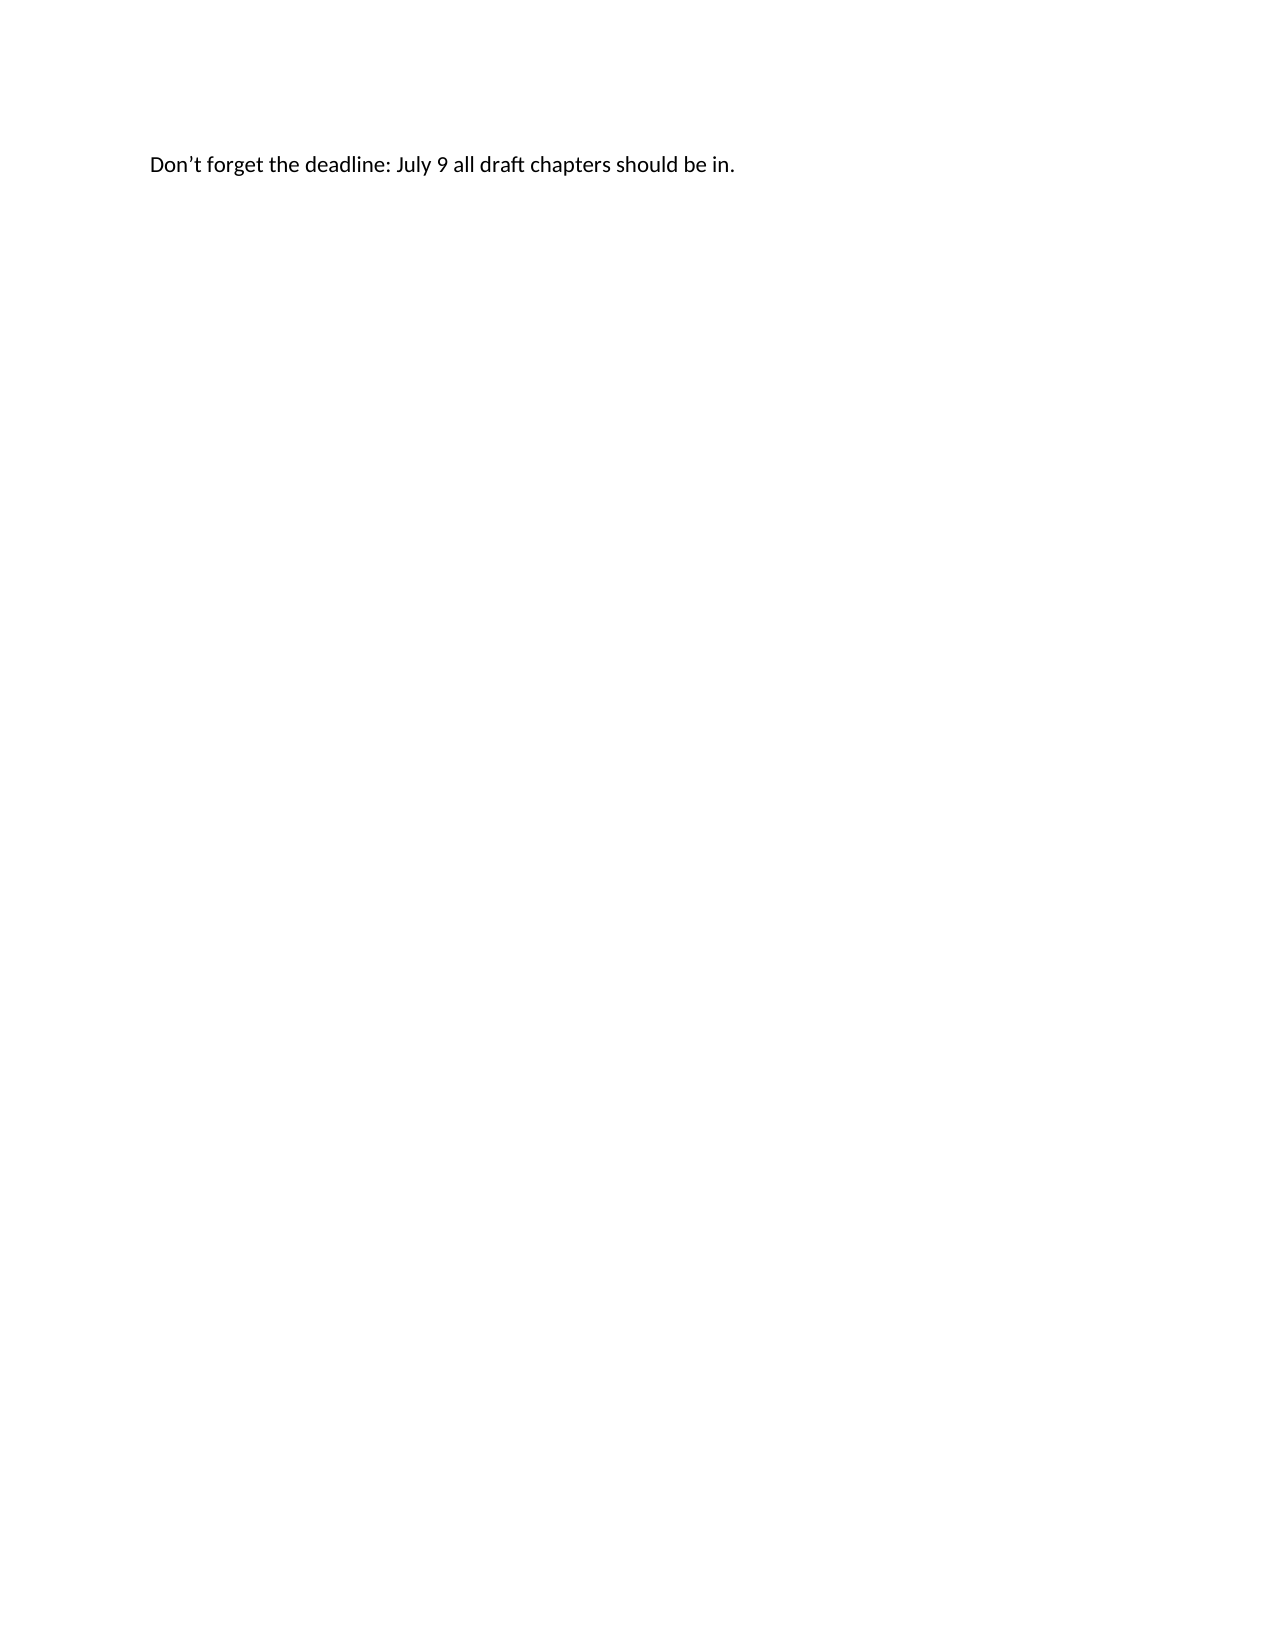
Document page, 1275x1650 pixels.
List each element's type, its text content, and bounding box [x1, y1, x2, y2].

text Don’t forget the deadline: July 9 all draft chapters should be in. [150, 150, 1125, 178]
